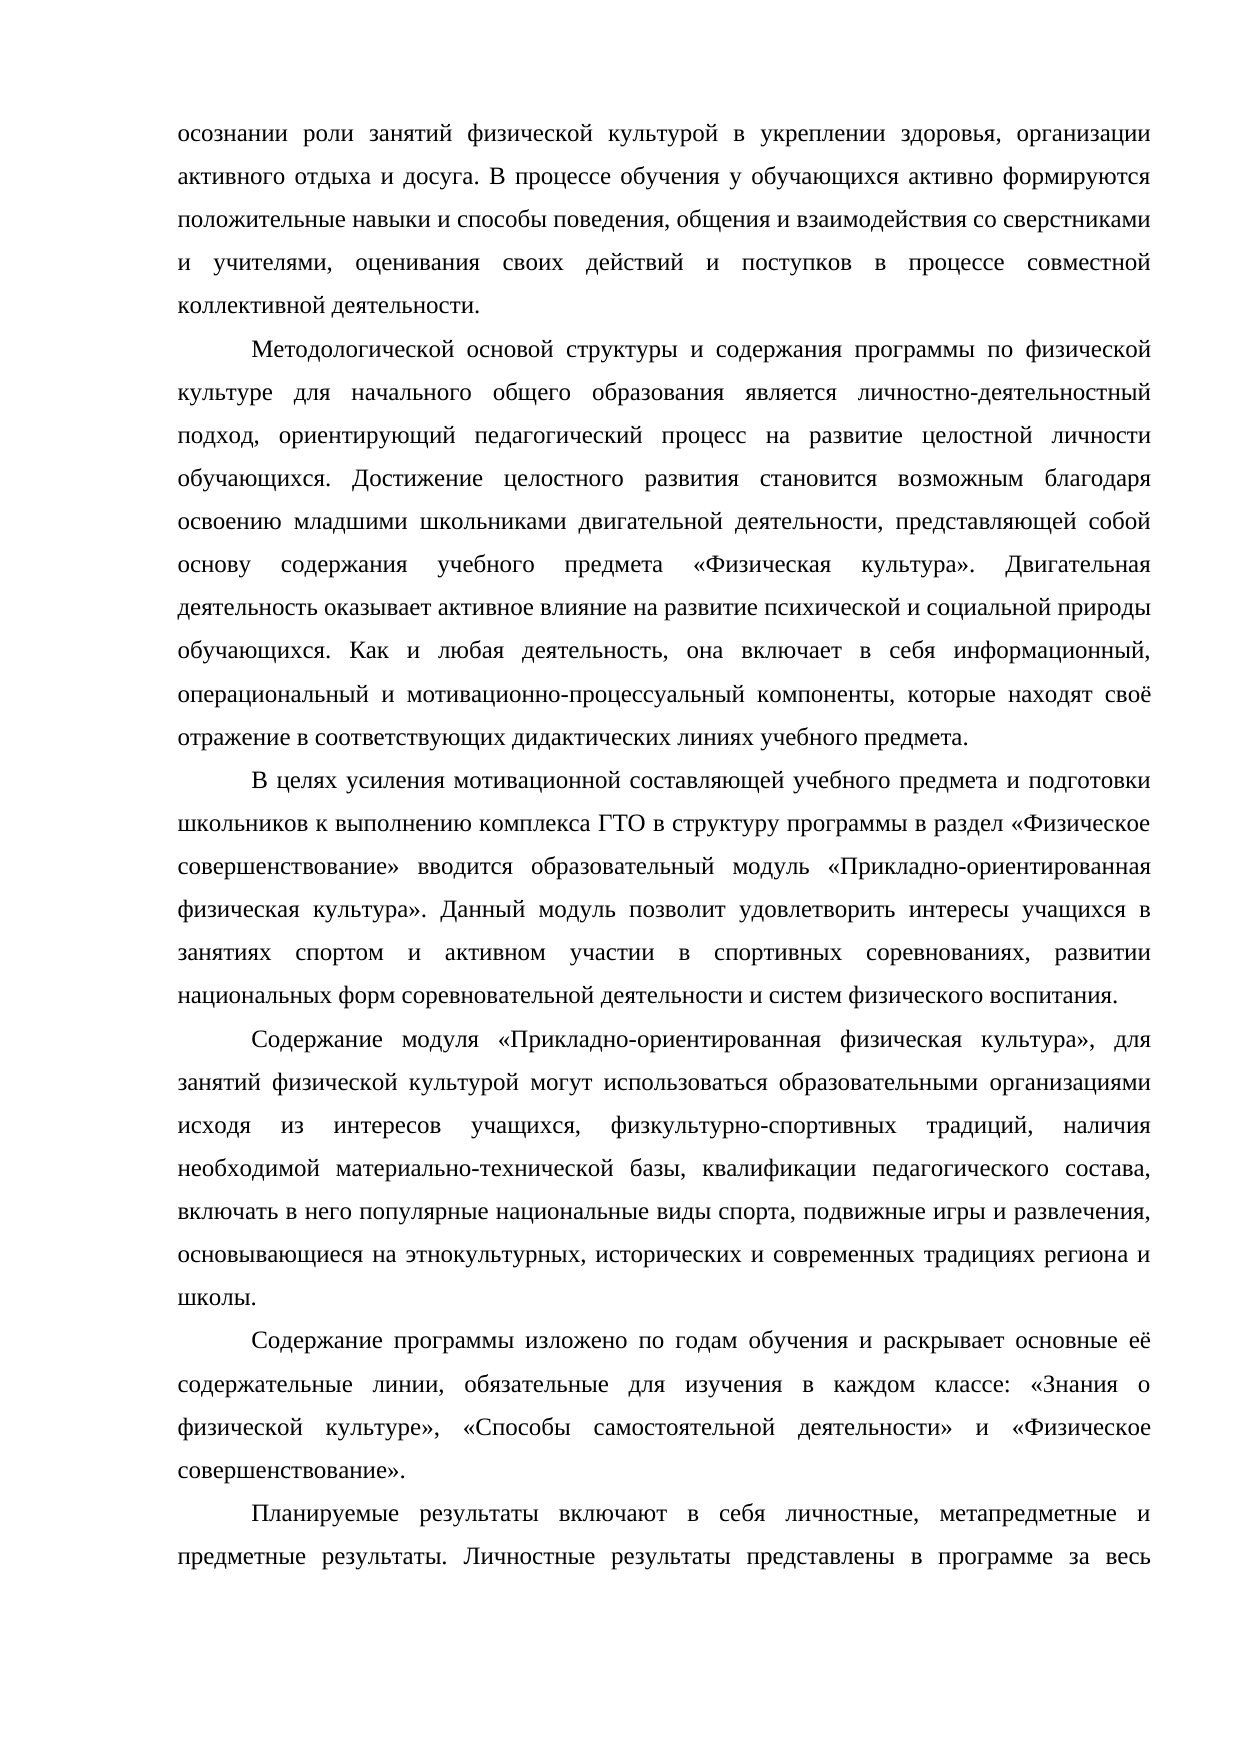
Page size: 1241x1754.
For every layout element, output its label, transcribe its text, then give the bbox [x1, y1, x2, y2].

text В целях усиления мотивационной составляющей учебного предмета и подготовки школьников к выполнению комплекса ГТО в структуру программы в раздел «Физическое совершенствование» вводится образовательный модуль «Прикладно-ориентированная физическая культура». Данный модуль позволит удовлетворить интересы учащихся в занятиях спортом и активном участии в спортивных соревнованиях, развитии национальных форм соревновательной деятельности и систем физического воспитания. [177, 765, 1152, 1009]
text Содержание программы изложено по годам обучения и раскрывает основные её содержательные линии, обязательные для изучения в каждом классе: «Знания о физической культуре», «Способы самостоятельной деятельности» и «Физическое совершенствование». [177, 1326, 1152, 1484]
text Методологической основой структуры и содержания программы по физической культуре для начального общего образования является личностно-деятельностный подход, ориентирующий педагогический процесс на развитие целостной личности обучающихся. Достижение целостного развития становится возможным благодаря освоению младшими школьниками двигательной деятельности, представляющей собой основу содержания учебного предмета «Физическая культура». Двигательная деятельность оказывает активное влияние на развитие психической и социальной природы обучающихся. Как и любая деятельность, она включает в себя информационный, операциональный и мотивационно-процессуальный компоненты, которые находят своё отражение в соответствующих дидактических линиях учебного предмета. [177, 334, 1152, 751]
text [177, 1498, 1152, 1570]
text Содержание модуля «Прикладно-ориентированная физическая культура», для занятий физической культурой могут использоваться образовательными организациями исходя из интересов учащихся, физкультурно-спортивных традиций, наличия необходимой материально-технической базы, квалификации педагогического состава, включать в него популярные национальные виды спорта, подвижные игры и развлечения, основывающиеся на этнокультурных, исторических и современных традициях региона и школы. [177, 1024, 1152, 1311]
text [177, 118, 1152, 319]
